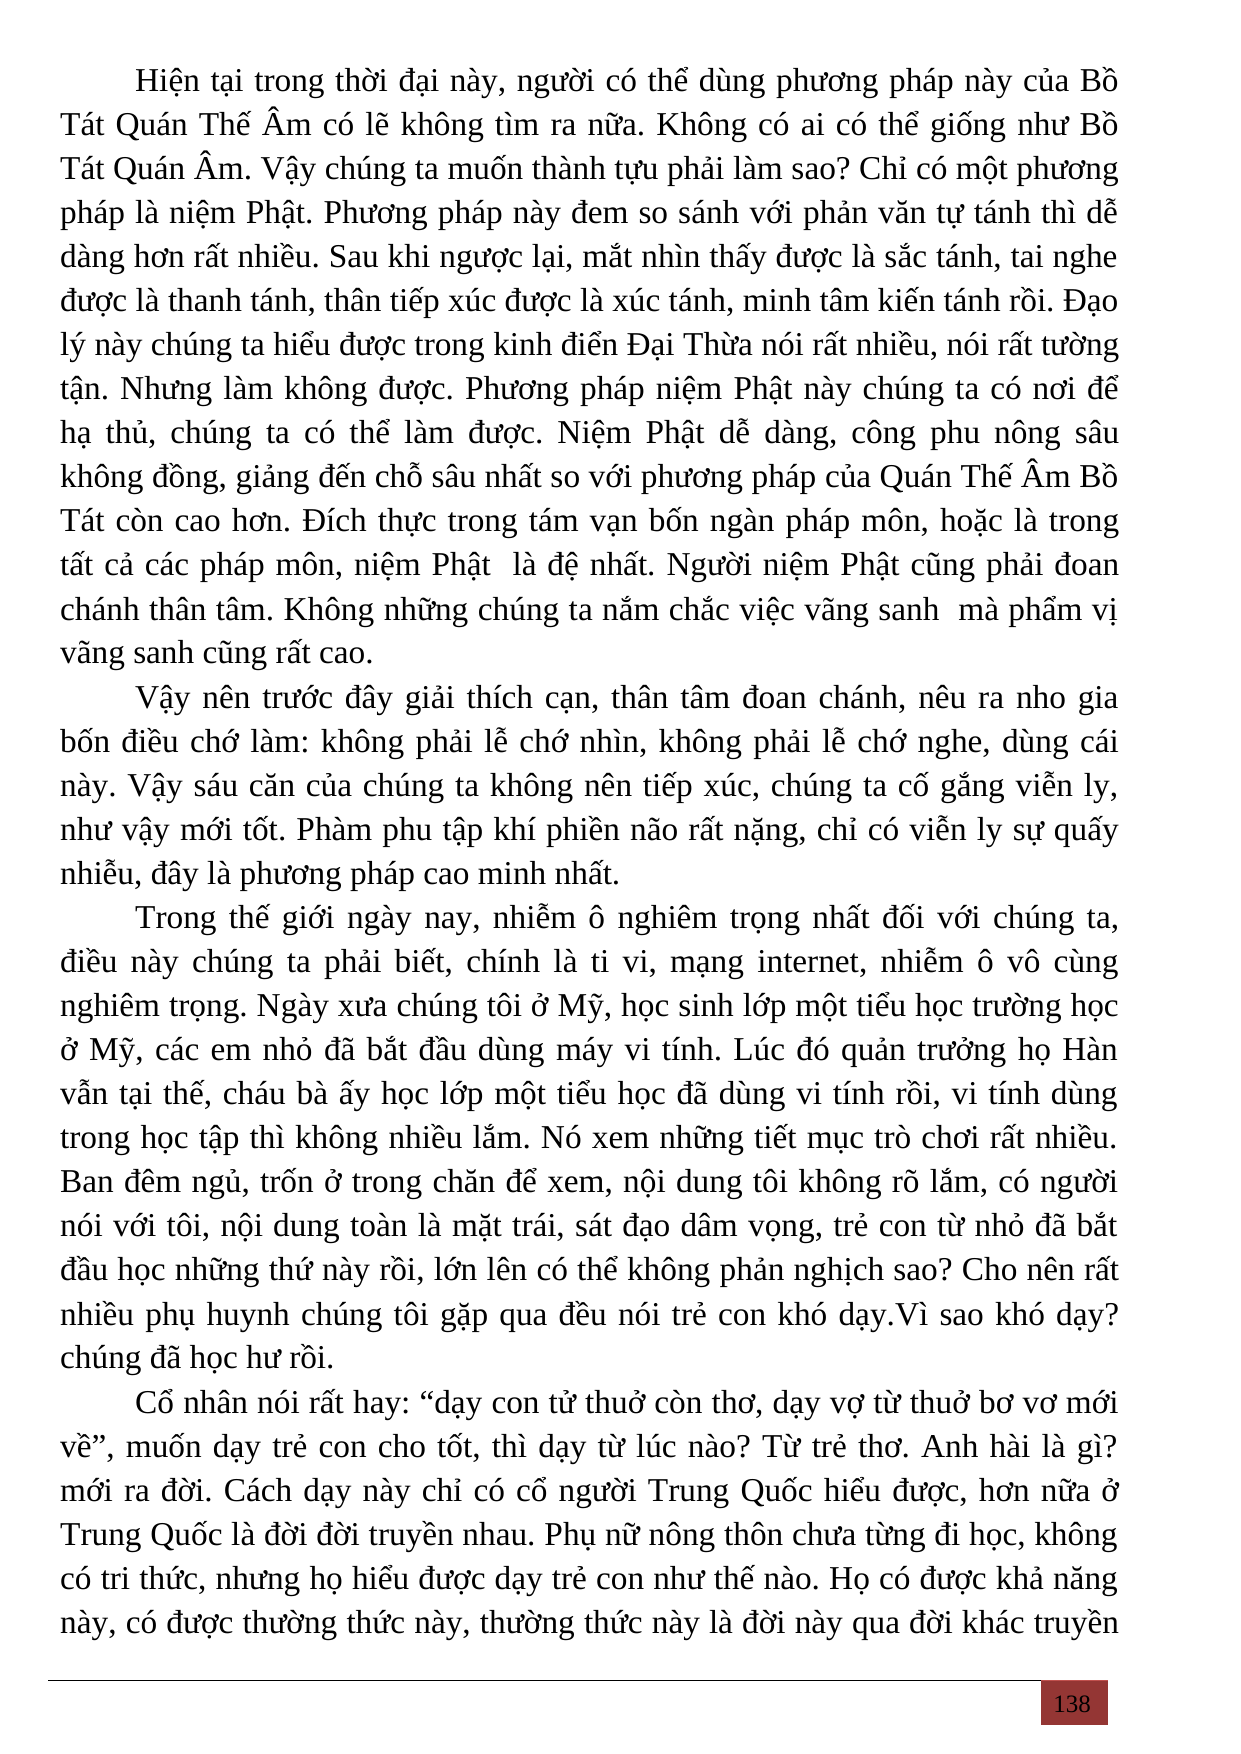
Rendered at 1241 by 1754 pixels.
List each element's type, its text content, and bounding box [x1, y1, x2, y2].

text Vậy nên trước đây giải thích cạn, thân tâm đoan chánh, nêu ra nho gia bốn điều chớ làm: không phải lễ chớ nhìn, không phải lễ chớ nghe, dùng cái này. Vậy sáu căn của chúng ta không nên tiếp xúc, chúng ta cố gắng viễn ly, như vậy mới tốt. Phàm phu tập khí phiền não rất nặng, chỉ có viễn ly sự quấy nhiễu, đây là phương pháp cao minh nhất. [60, 677, 1120, 891]
text Hiện tại trong thời đại này, người có thể dùng phương pháp này của Bồ Tát Quán Thế Âm có lẽ không tìm ra nữa. Không có ai có thể giống như Bồ Tát Quán Âm. Vậy chúng ta muốn thành tựu phải làm sao? Chỉ có một phương pháp là niệm Phật. Phương pháp này đem so sánh với phản văn tự tánh thì dễ dàng hơn rất nhiều. Sau khi ngược lại, mắt nhìn thấy được là sắc tánh, tai nghe được là thanh tánh, thân tiếp xúc được là xúc tánh, minh tâm kiến tánh rồi. Đạo lý này chúng ta hiểu được trong kinh điển Đại Thừa nói rất nhiều, nói rất tường tận. Nhưng làm không được. Phương pháp niệm Phật này chúng ta có nơi để hạ thủ, chúng ta có thể làm được. Niệm Phật dễ dàng, công phu nông sâu không đồng, giảng đến chỗ sâu nhất so với phương pháp của Quán Thế Âm Bồ Tát còn cao hơn. Đích thực trong tám vạn bốn ngàn pháp môn, hoặc là trong tất cả các pháp môn, niệm Phật là đệ nhất. Người niệm Phật cũng phải đoan chánh thân tâm. Không những chúng ta nắm chắc việc vãng sanh mà phẩm vị vãng sanh cũng rất cao. [60, 60, 1120, 671]
text Trong thế giới ngày nay, nhiễm ô nghiêm trọng nhất đối với chúng ta, điều này chúng ta phải biết, chính là ti vi, mạng internet, nhiễm ô vô cùng nghiêm trọng. Ngày xưa chúng tôi ở Mỹ, học sinh lớp một tiểu học trường học ở Mỹ, các em nhỏ đã bắt đầu dùng máy vi tính. Lúc đó quản trưởng họ Hàn vẫn tại thế, cháu bà ấy học lớp một tiểu học đã dùng vi tính rồi, vi tính dùng trong học tập thì không nhiều lắm. Nó xem những tiết mục trò chơi rất nhiều. Ban đêm ngủ, trốn ở trong chăn để xem, nội dung tôi không rõ lắm, có người nói với tôi, nội dung toàn là mặt trái, sát đạo dâm vọng, trẻ con từ nhỏ đã bắt đầu học những thứ này rồi, lớn lên có thể không phản nghịch sao? Cho nên rất nhiều phụ huynh chúng tôi gặp qua đều nói trẻ con khó dạy.Vì sao khó dạy? chúng đã học hư rồi. [60, 897, 1120, 1376]
